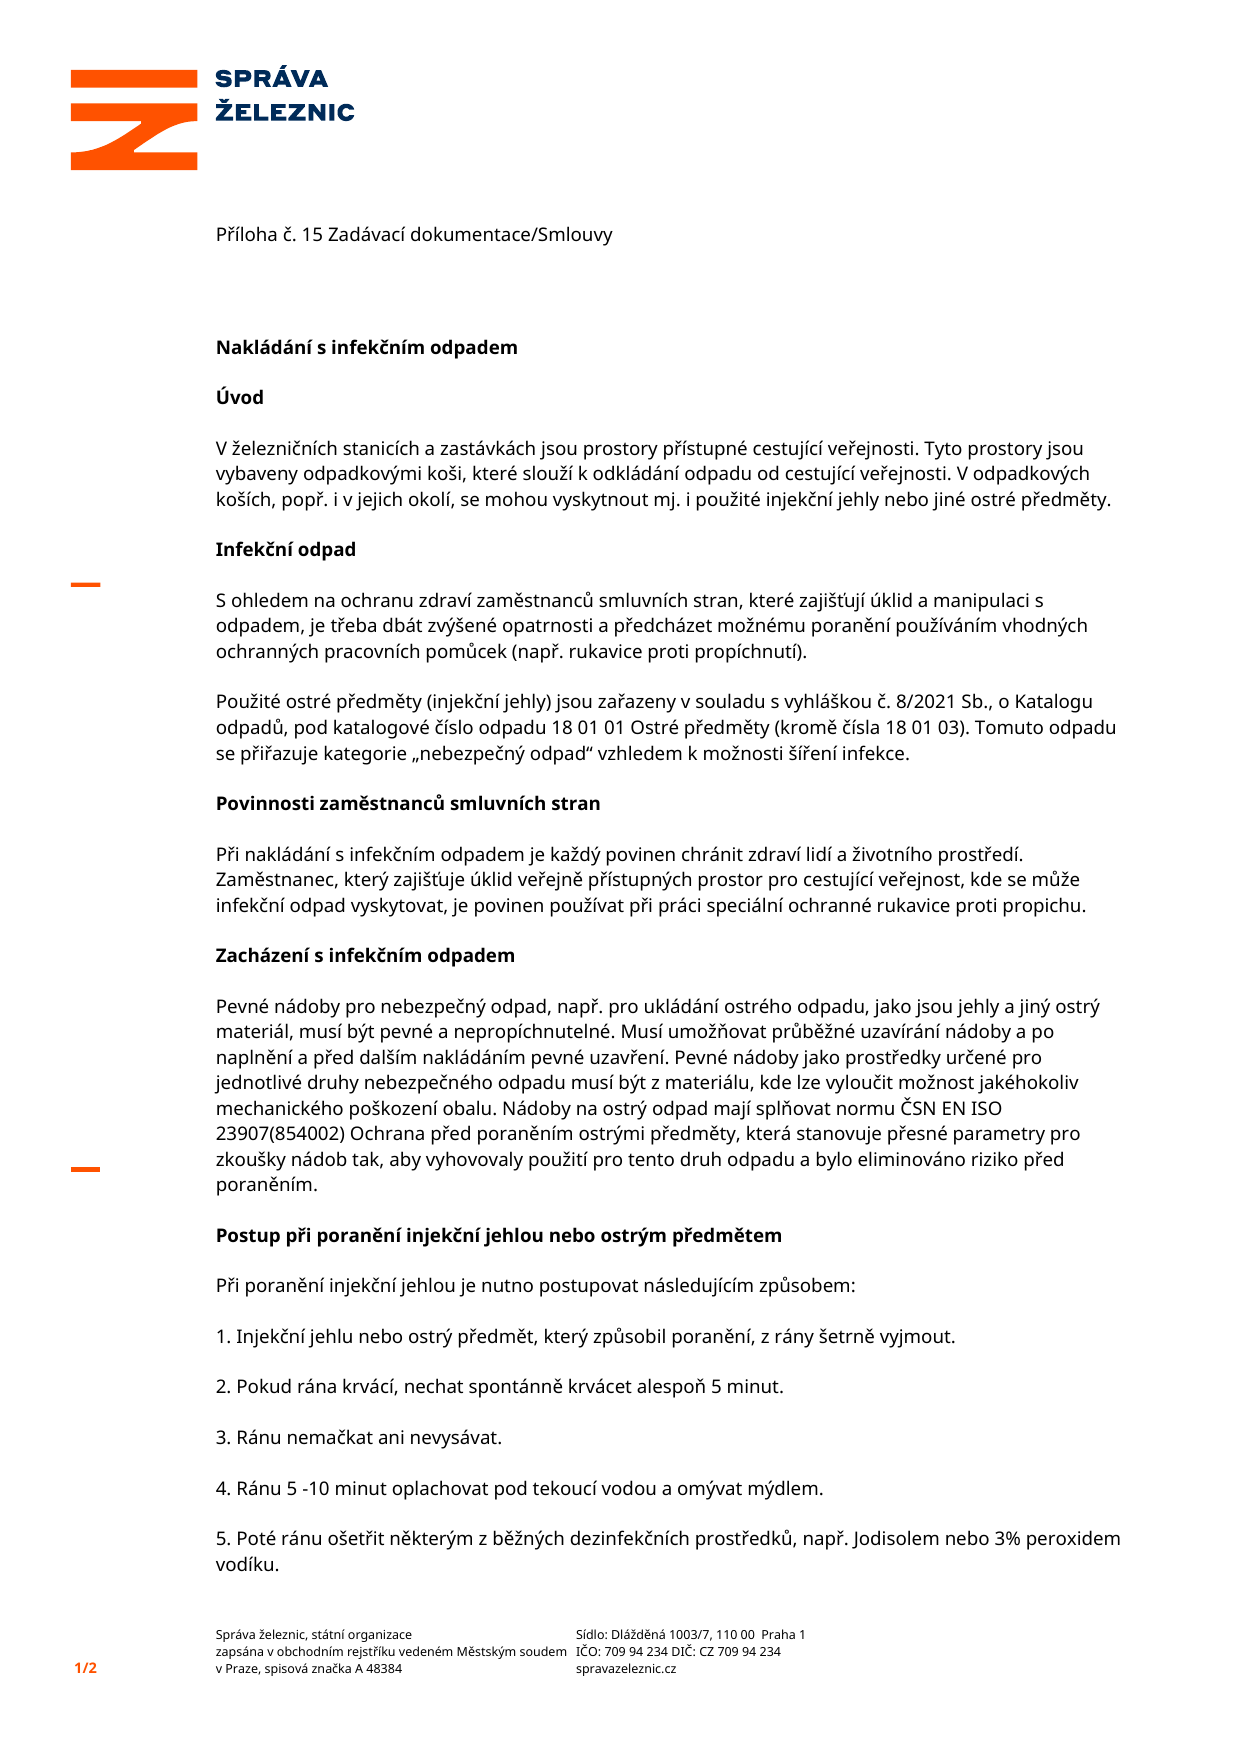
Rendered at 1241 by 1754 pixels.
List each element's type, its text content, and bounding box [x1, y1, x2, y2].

text Při poranění injekční jehlou je nutno postupovat následujícím způsobem: [216, 1273, 1122, 1298]
text Nakládání s infekčním odpadem [216, 334, 1122, 360]
text 3. Ránu nemačkat ani nevysávat. [216, 1424, 1122, 1450]
text Pevné nádoby pro nebezpečný odpad, např. pro ukládání ostrého odpadu, jako jsou jehly a jiný ostrý materiál, musí být pevné a nepropíchnutelné. Musí umožňovat průběžné uzavírání nádoby a po naplnění a před dalším nakládáním pevné uzavření. Pevné nádoby jako prostředky určené pro jednotlivé druhy nebezpečného odpadu musí být z materiálu, kde lze vyloučit možnost jakéhokoliv mechanického poškození obalu. Nádoby na ostrý odpad mají splňovat normu ČSN EN ISO 23907(854002) Ochrana před poraněním ostrými předměty, která stanovuje přesné parametry pro zkoušky nádob tak, aby vyhovovaly použití pro tento druh odpadu a bylo eliminováno riziko před poraněním. [216, 993, 1122, 1197]
text Povinnosti zaměstnanců smluvních stran [216, 790, 1122, 816]
text Úvod [216, 385, 1122, 410]
text Postup při poranění injekční jehlou nebo ostrým předmětem [216, 1222, 1122, 1248]
text 2. Pokud rána krvácí, nechat spontánně krvácet alespoň 5 minut. [216, 1374, 1122, 1399]
text V železničních stanicích a zastávkách jsou prostory přístupné cestující veřejnosti. Tyto prostory jsou vybaveny odpadkovými koši, které slouží k odkládání odpadu od cestující veřejnosti. V odpadkových koších, popř. i v jejich okolí, se mohou vyskytnout mj. i použité injekční jehly nebo jiné ostré předměty. [216, 435, 1122, 512]
text Zacházení s infekčním odpadem [216, 942, 1122, 968]
text 1. Injekční jehlu nebo ostrý předmět, který způsobil poranění, z rány šetrně vyjmout. [216, 1323, 1122, 1349]
text Příloha č. 15 Zadávací dokumentace/Smlouvy [216, 222, 1122, 247]
text 5. Poté ránu ošetřit některým z běžných dezinfekčních prostředků, např. Jodisolem nebo 3% peroxidem vodíku. [216, 1525, 1122, 1576]
text Použité ostré předměty (injekční jehly) jsou zařazeny v souladu s vyhláškou č. 8/2021 Sb., o Katalogu odpadů, pod katalogové číslo odpadu 18 01 01 Ostré předměty (kromě čísla 18 01 03). Tomuto odpadu se přiřazuje kategorie „nebezpečný odpad“ vzhledem k možnosti šíření infekce. [216, 689, 1122, 765]
text Infekční odpad [216, 537, 1122, 562]
text S ohledem na ochranu zdraví zaměstnanců smluvních stran, které zajišťují úklid a manipulaci s odpadem, je třeba dbát zvýšené opatrnosti a předcházet možnému poranění používáním vhodných ochranných pracovních pomůcek (např. rukavice proti propíchnutí). [216, 587, 1122, 664]
text 4. Ránu 5 -10 minut oplachovat pod tekoucí vodou a omývat mýdlem. [216, 1475, 1122, 1500]
text Při nakládání s infekčním odpadem je každý povinen chránit zdraví lidí a životního prostředí. Zaměstnanec, který zajišťuje úklid veřejně přístupných prostor pro cestující veřejnost, kde se může infekční odpad vyskytovat, je povinen používat při práci speciální ochranné rukavice proti propichu. [216, 841, 1122, 917]
